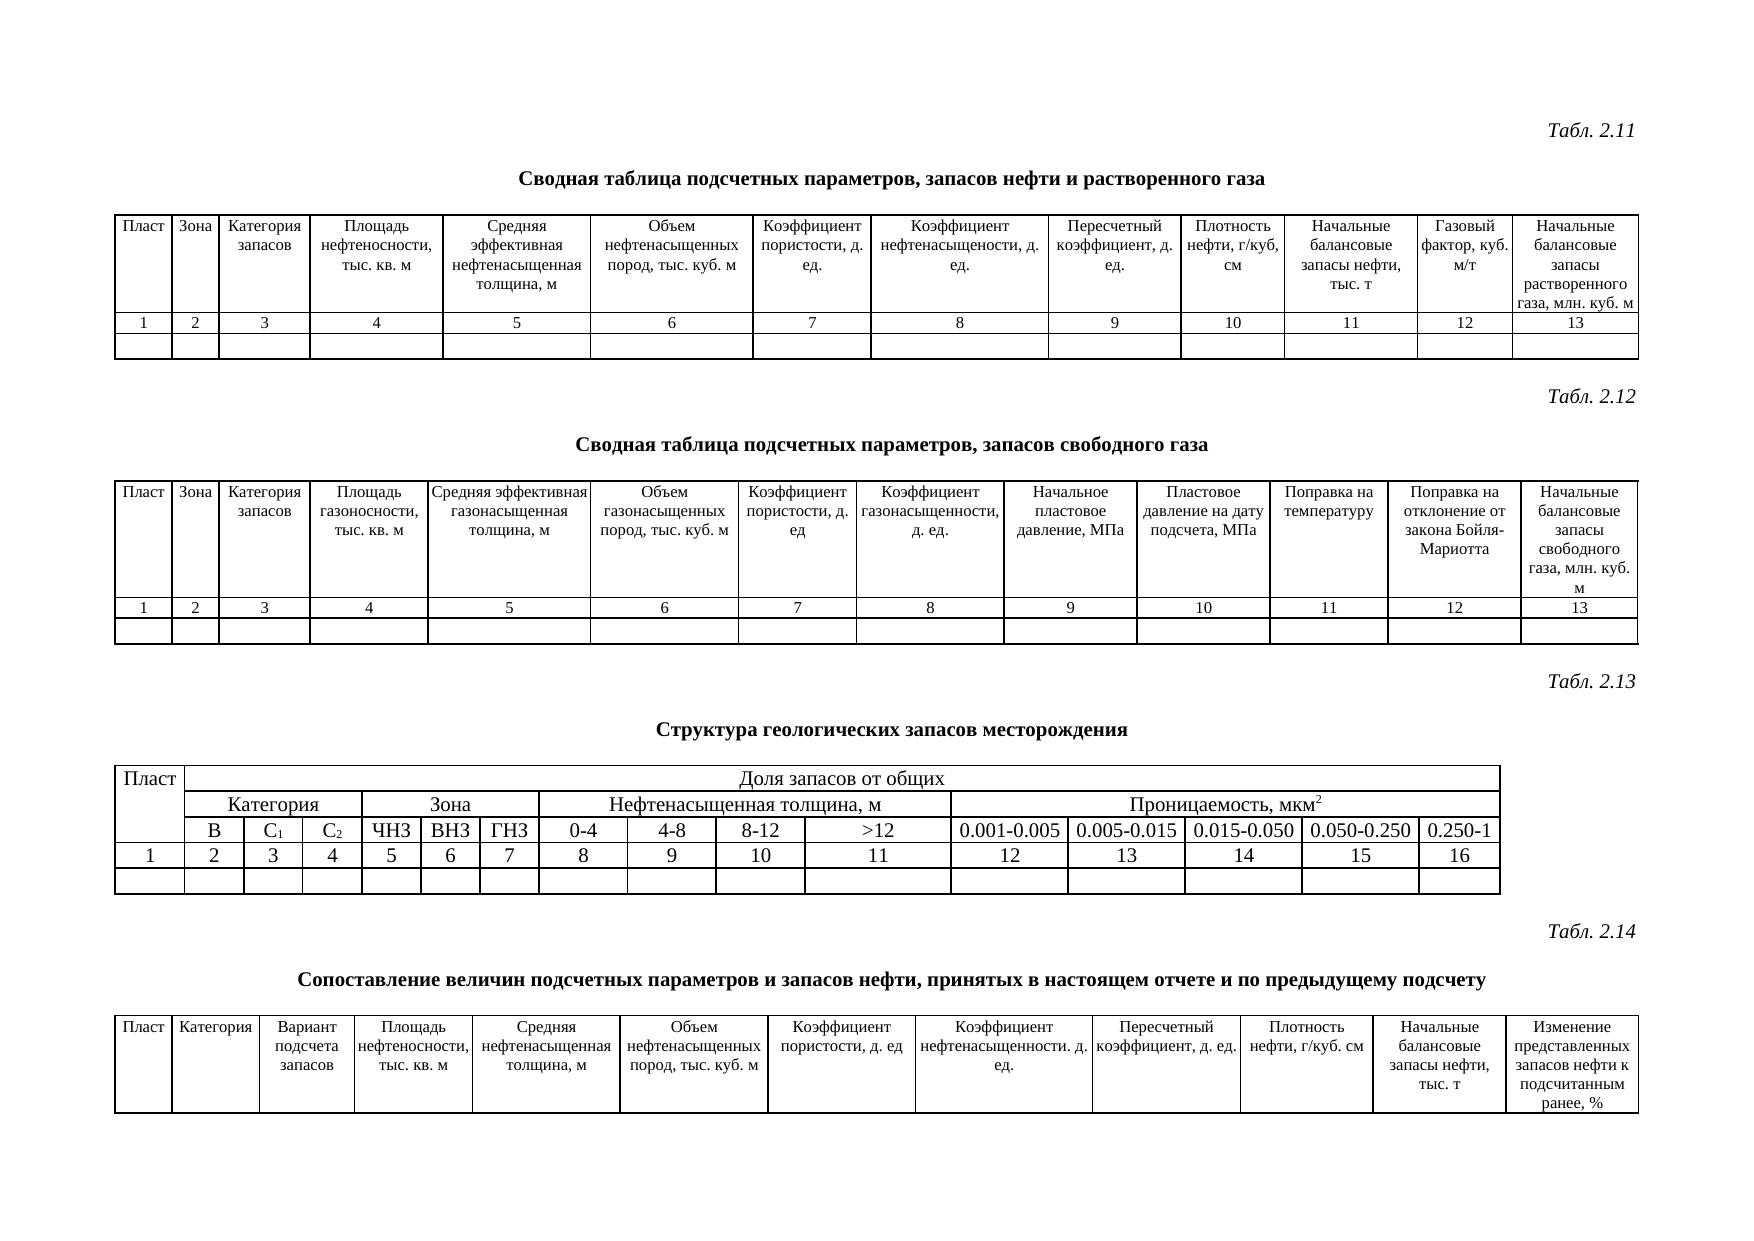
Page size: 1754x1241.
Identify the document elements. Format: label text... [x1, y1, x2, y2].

table_cell С1 [245, 818, 302, 842]
table_cell 8-12 [717, 818, 804, 842]
table_cell Проницаемость, мкм2 [952, 792, 1499, 816]
table_header Коэффициент газонасыщенности, д. ед. [857, 482, 1003, 597]
table_cell 8 [857, 598, 1003, 617]
table_cell 13 [1513, 313, 1638, 332]
table_cell 14 [1186, 843, 1301, 867]
text Сводная таблица подсчетных параметров, запасов нефти и растворенного газа [118, 166, 1636, 190]
table_header Категория запасов [220, 216, 309, 312]
table_cell 6 [422, 843, 479, 867]
text Сопоставление величин подсчетных параметров и запасов нефти, принятых в настоящем отчете и по предыдущему подсчету [118, 967, 1636, 991]
table_header Начальное пластовое давление, МПа [1005, 482, 1136, 597]
table_header Зона [173, 482, 218, 597]
table_cell 7 [739, 598, 856, 617]
table_cell 12 [1389, 598, 1520, 617]
table_cell [1186, 869, 1301, 893]
text Сводная таблица подсчетных параметров, запасов свободного газа [118, 432, 1636, 456]
table_cell [591, 619, 738, 643]
table_header Газовый фактор, куб. м/т [1418, 216, 1512, 312]
table_cell 5 [444, 313, 590, 332]
table_cell 6 [591, 598, 738, 617]
table_cell 3 [220, 598, 309, 617]
table_cell [754, 334, 870, 358]
table_cell Категория [185, 792, 361, 816]
table_cell [1182, 334, 1284, 358]
table_cell [363, 869, 420, 893]
table_header Объем нефтенасыщенных пород, тыс. куб. м [591, 216, 752, 312]
table_cell [1513, 334, 1638, 358]
table_cell 10 [1138, 598, 1269, 617]
table_header Пласт [116, 766, 184, 816]
table_cell 6 [591, 313, 752, 332]
table_cell [1005, 619, 1136, 643]
table_cell [116, 869, 184, 893]
text Табл. 2.13 [118, 668, 1636, 693]
table_header Доля запасов от общих [185, 766, 1499, 790]
table_cell 4 [311, 598, 427, 617]
table_cell [303, 869, 361, 893]
table_header Средняя нефтенасыщенная толщина, м [473, 1016, 619, 1112]
table_header Коэффициент нефтенасыщености, д. ед. [872, 216, 1048, 312]
table_cell 5 [363, 843, 420, 867]
table_header Зона [173, 216, 218, 312]
table_cell [1522, 619, 1637, 643]
table_cell ВНЗ [422, 818, 479, 842]
table_cell [429, 619, 590, 643]
table_header Начальные балансовые запасы нефти, тыс. т [1374, 1016, 1505, 1112]
table_cell 7 [754, 313, 870, 332]
table_cell [540, 869, 627, 893]
table_header Коэффициент пористости, д. ед. [754, 216, 870, 312]
table_cell 2 [173, 313, 218, 332]
table_cell 1 [116, 843, 184, 867]
table_cell >12 [806, 818, 950, 842]
table_cell [173, 619, 218, 643]
table_cell [481, 869, 538, 893]
table_cell [1271, 619, 1387, 643]
table_cell 11 [806, 843, 950, 867]
table_cell 8 [540, 843, 627, 867]
table_cell 11 [1271, 598, 1387, 617]
table_cell 2 [185, 843, 243, 867]
text Структура геологических запасов месторождения [118, 717, 1636, 741]
table_header Пластовое давление на дату подсчета, МПа [1138, 482, 1269, 597]
table_cell [1138, 619, 1269, 643]
table_header Категория запасов [220, 482, 309, 597]
table_cell 10 [1182, 313, 1284, 332]
table_cell Зона [363, 792, 538, 816]
table_cell 15 [1303, 843, 1418, 867]
table_cell С2 [303, 818, 361, 842]
table_cell [739, 619, 856, 643]
table_cell 0.015-0.050 [1186, 818, 1301, 842]
table_cell [116, 816, 184, 842]
table_header Начальные балансовые запасы растворенного газа, млн. куб. м [1513, 216, 1638, 312]
table_header Начальные балансовые запасы свободного газа, млн. куб. м [1522, 482, 1637, 597]
table_cell В [185, 818, 243, 842]
table_cell [311, 334, 442, 358]
table_cell [116, 619, 171, 643]
table_cell 16 [1420, 843, 1499, 867]
table_cell [1069, 869, 1184, 893]
text Табл. 2.11 [118, 118, 1636, 142]
table_header Коэффициент пористости, д. ед [739, 482, 856, 597]
table_cell 3 [220, 313, 309, 332]
table_cell 4-8 [628, 818, 715, 842]
table_cell 4 [311, 313, 442, 332]
table_cell 9 [1005, 598, 1136, 617]
table_cell 1 [116, 598, 171, 617]
table_cell 0.001-0.005 [952, 818, 1067, 842]
table_cell ГНЗ [481, 818, 538, 842]
table_header Категория [173, 1016, 259, 1112]
table_cell 1 [116, 313, 171, 332]
table_header Коэффициент нефтенасыщенности. д. ед. [916, 1016, 1092, 1112]
table_cell [422, 869, 479, 893]
table_cell [173, 334, 218, 358]
table_cell 11 [1285, 313, 1417, 332]
table_header Плотность нефти, г/куб. см [1241, 1016, 1372, 1112]
table_cell 12 [1418, 313, 1512, 332]
table_cell [952, 869, 1067, 893]
table_cell 13 [1522, 598, 1637, 617]
table_cell [116, 334, 171, 358]
table_cell [1303, 869, 1418, 893]
table_header Объем газонасыщенных пород, тыс. куб. м [591, 482, 738, 597]
table_header Поправка на температуру [1271, 482, 1387, 597]
table_cell 3 [245, 843, 302, 867]
table_cell 0.005-0.015 [1069, 818, 1184, 842]
text Табл. 2.14 [118, 918, 1636, 943]
table_cell [1049, 334, 1180, 358]
table_header Пересчетный коэффициент, д. ед. [1093, 1016, 1240, 1112]
table_header Пласт [116, 1016, 171, 1112]
table_header Пласт [116, 482, 171, 597]
table_cell ЧНЗ [363, 818, 420, 842]
table_cell 0.250-1 [1420, 818, 1499, 842]
text Табл. 2.12 [118, 384, 1636, 408]
table_cell 10 [717, 843, 804, 867]
table_cell [717, 869, 804, 893]
table_cell [185, 869, 243, 893]
table_cell 5 [429, 598, 590, 617]
table_cell [872, 334, 1048, 358]
table_header Поправка на отклонение от закона Бойля-Мариотта [1389, 482, 1520, 597]
table_cell [628, 869, 715, 893]
table_header Вариант подсчета запасов [260, 1016, 354, 1112]
table_header Площадь нефтеносности, тыс. кв. м [355, 1016, 472, 1112]
table_cell [245, 869, 302, 893]
table_cell Нефтенасыщенная толщина, м [540, 792, 950, 816]
table_cell [1285, 334, 1417, 358]
table_cell [311, 619, 427, 643]
table_cell [1420, 869, 1499, 893]
table_cell [444, 334, 590, 358]
table_header Средняя эффективная нефтенасыщенная толщина, м [444, 216, 590, 312]
table_cell 12 [952, 843, 1067, 867]
table_cell [220, 334, 309, 358]
table_header Площадь нефтеносности, тыс. кв. м [311, 216, 442, 312]
table_header Объем нефтенасыщенных пород, тыс. куб. м [621, 1016, 767, 1112]
table_cell 13 [1069, 843, 1184, 867]
table_header Коэффициент пористости, д. ед [769, 1016, 915, 1112]
table_header Средняя эффективная газонасыщенная толщина, м [429, 482, 590, 597]
table_cell [1418, 334, 1512, 358]
table_header Пласт [116, 216, 171, 312]
table_cell 8 [872, 313, 1048, 332]
table_cell [1389, 619, 1520, 643]
table_header Изменение представленных запасов нефти к подсчитанным ранее, % [1507, 1016, 1638, 1112]
table_cell [857, 619, 1003, 643]
table_cell 2 [173, 598, 218, 617]
table_cell [591, 334, 752, 358]
table_cell 7 [481, 843, 538, 867]
table_header Плотность нефти, г/куб, см [1182, 216, 1284, 312]
table_header Площадь газоносности, тыс. кв. м [311, 482, 427, 597]
table_cell 0.050-0.250 [1303, 818, 1418, 842]
table_header Пересчетный коэффициент, д. ед. [1049, 216, 1180, 312]
table_cell 9 [628, 843, 715, 867]
table_cell 0-4 [540, 818, 627, 842]
table_header Начальные балансовые запасы нефти, тыс. т [1285, 216, 1417, 312]
table_cell [220, 619, 309, 643]
table_cell 9 [1049, 313, 1180, 332]
table_cell [806, 869, 950, 893]
table_cell 4 [303, 843, 361, 867]
